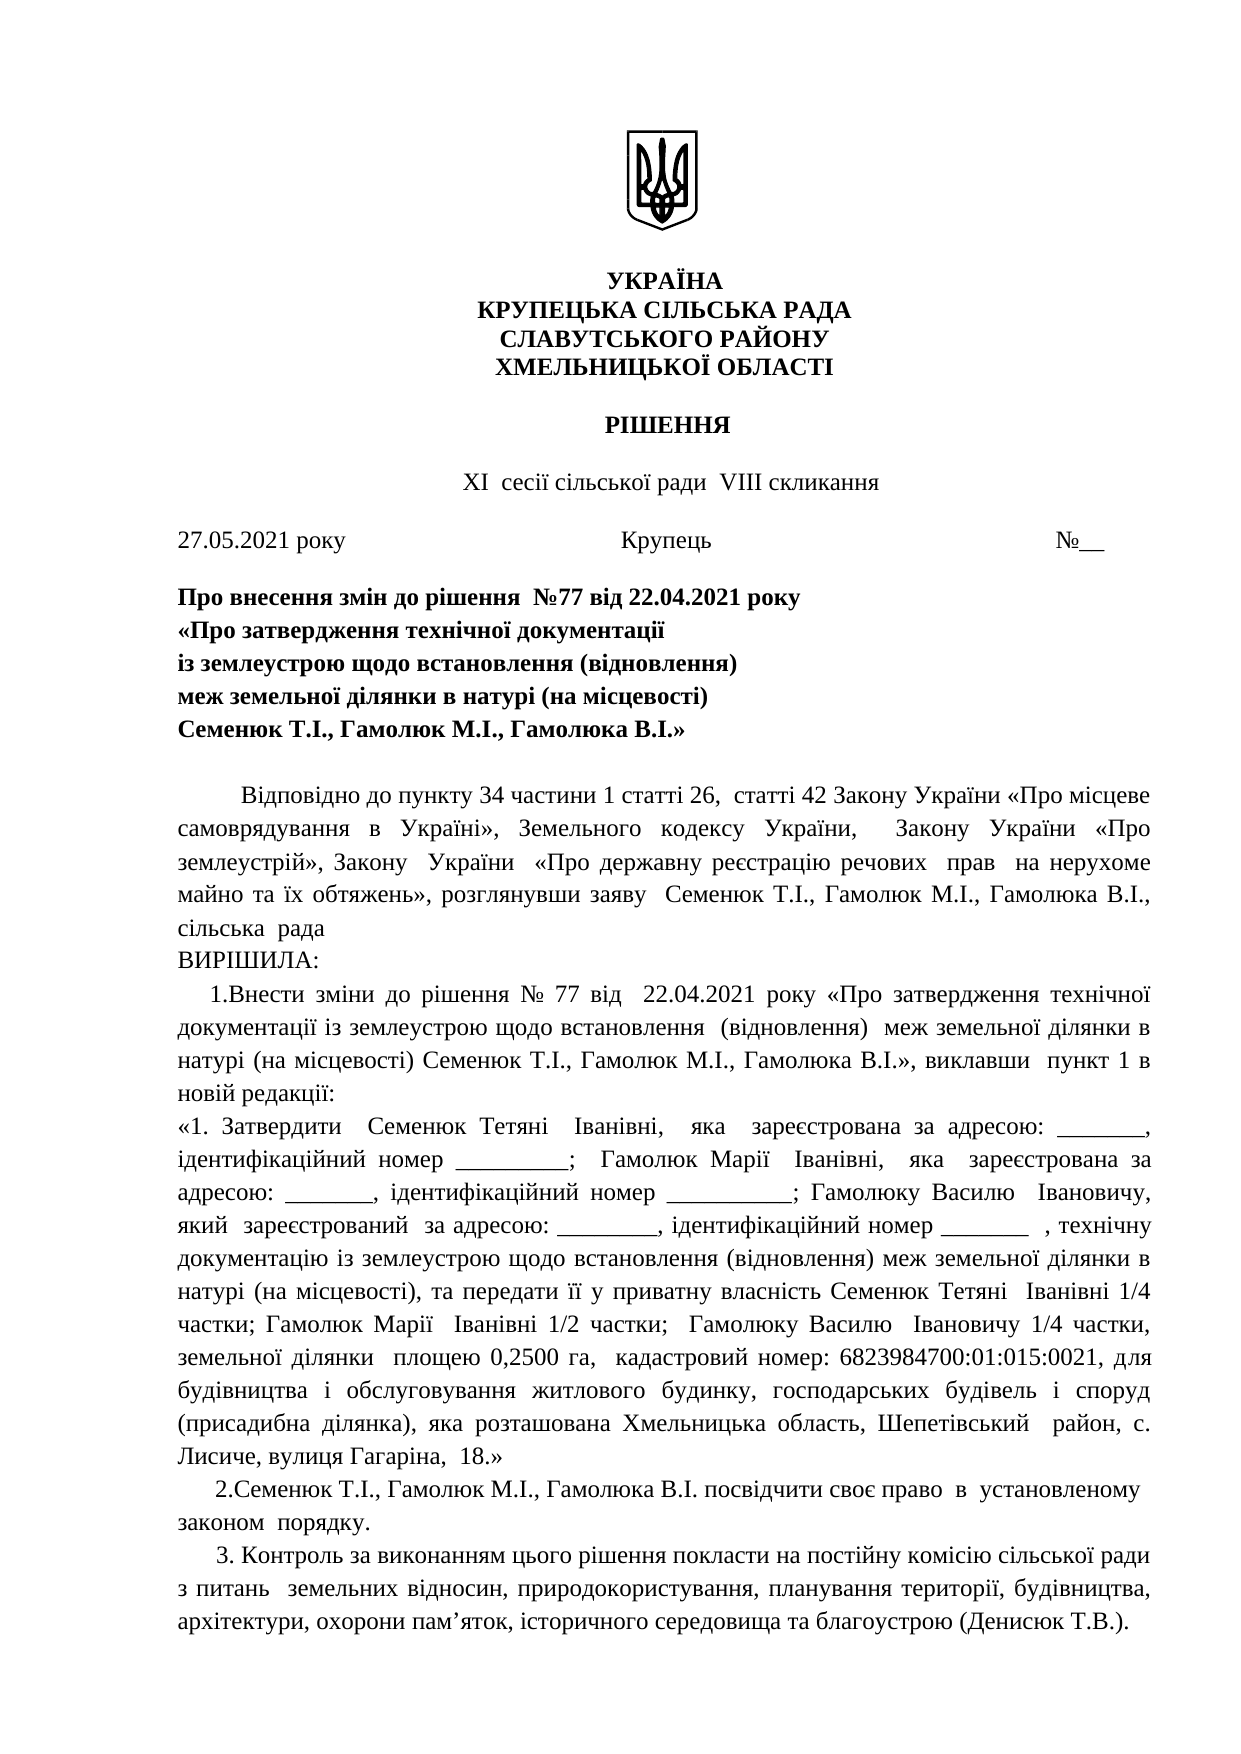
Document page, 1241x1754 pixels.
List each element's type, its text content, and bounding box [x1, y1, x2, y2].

text «Про затвердження технічної документації [177, 615, 1152, 644]
text «1. Затвердити Семенюк Тетяні Іванівні, яка зареєстрована за адресою: _______, ідентифікаційний номер _________; Гамолюк Марії Іванівні, яка зареєстрована за адресою: _______, ідентифікаційний номер __________; Гамолюку Василю Івановичу, який зареєстрований за адресою: ________, ідентифікаційний номер _______ , технічну документацію із землеустрою щодо встановлення (відновлення) меж земельної ділянки в натурі (на місцевості), та передати її у приватну власність Семенюк Тетяні Іванівні 1/4 частки; Гамолюк Марії Іванівні 1/2 частки; Гамолюку Василю Івановичу 1/4 частки, земельної ділянки площею 0,2500 га, кадастровий номер: 6823984700:01:015:0021, для будівництва і обслуговування житлового будинку, господарських будівель і споруд (присадибна ділянка), яка розташована Хмельницька область, Шепетівський район, с. Лисиче, вулиця Гагаріна, 18.» [177, 1111, 1152, 1470]
text із землеустрою щодо встановлення (відновлення) [177, 648, 1152, 677]
text Відповідно до пункту 34 частини 1 статті 26, статті 42 Закону України «Про місцеве самоврядування в Україні», Земельного кодексу України, Закону України «Про землеустрій», Закону України «Про державну реєстрацію речових прав на нерухоме майно та їх обтяжень», розглянувши заяву Семенюк Т.І., Гамолюк М.І., Гамолюка В.І., сільська рада [177, 781, 1152, 941]
text 2.Семенюк Т.І., Гамолюк М.І., Гамолюка В.І. посвідчити своє право в установленому законом порядку. [177, 1474, 1152, 1536]
text РІШЕННЯ [177, 410, 1152, 439]
text УКРАЇНА [177, 266, 1152, 295]
text Семенюк Т.І., Гамолюк М.І., Гамолюка В.І.» [177, 714, 1152, 743]
text 27.05.2021 року Крупець №__ [177, 525, 1152, 554]
text ХІ сесії сільської ради VІІІ скликання [177, 467, 1152, 496]
text меж земельної ділянки в натурі (на місцевості) [177, 681, 1152, 710]
text КРУПЕЦЬКА СІЛЬСЬКА РАДА [177, 295, 1152, 324]
text ХМЕЛЬНИЦЬКОЇ ОБЛАСТІ [177, 352, 1152, 381]
text ВИРІШИЛА: [177, 946, 1152, 974]
text 3. Контроль за виконанням цього рішення покласти на постійну комісію сільської ради з питань земельних відносин, природокористування, планування території, будівництва, архітектури, охорони пам’яток, історичного середовища та благоустрою (Денисюк Т.В.). [177, 1540, 1152, 1635]
text СЛАВУТСЬКОГО РАЙОНУ [177, 324, 1152, 352]
text Про внесення змін до рішення №77 від 22.04.2021 року [177, 582, 1152, 611]
text 1.Внести зміни до рішення № 77 від 22.04.2021 року «Про затвердження технічної документації із землеустрою щодо встановлення (відновлення) меж земельної ділянки в натурі (на місцевості) Семенюк Т.І., Гамолюк М.І., Гамолюка В.І.», виклавши пункт 1 в новій редакції: [177, 979, 1152, 1106]
